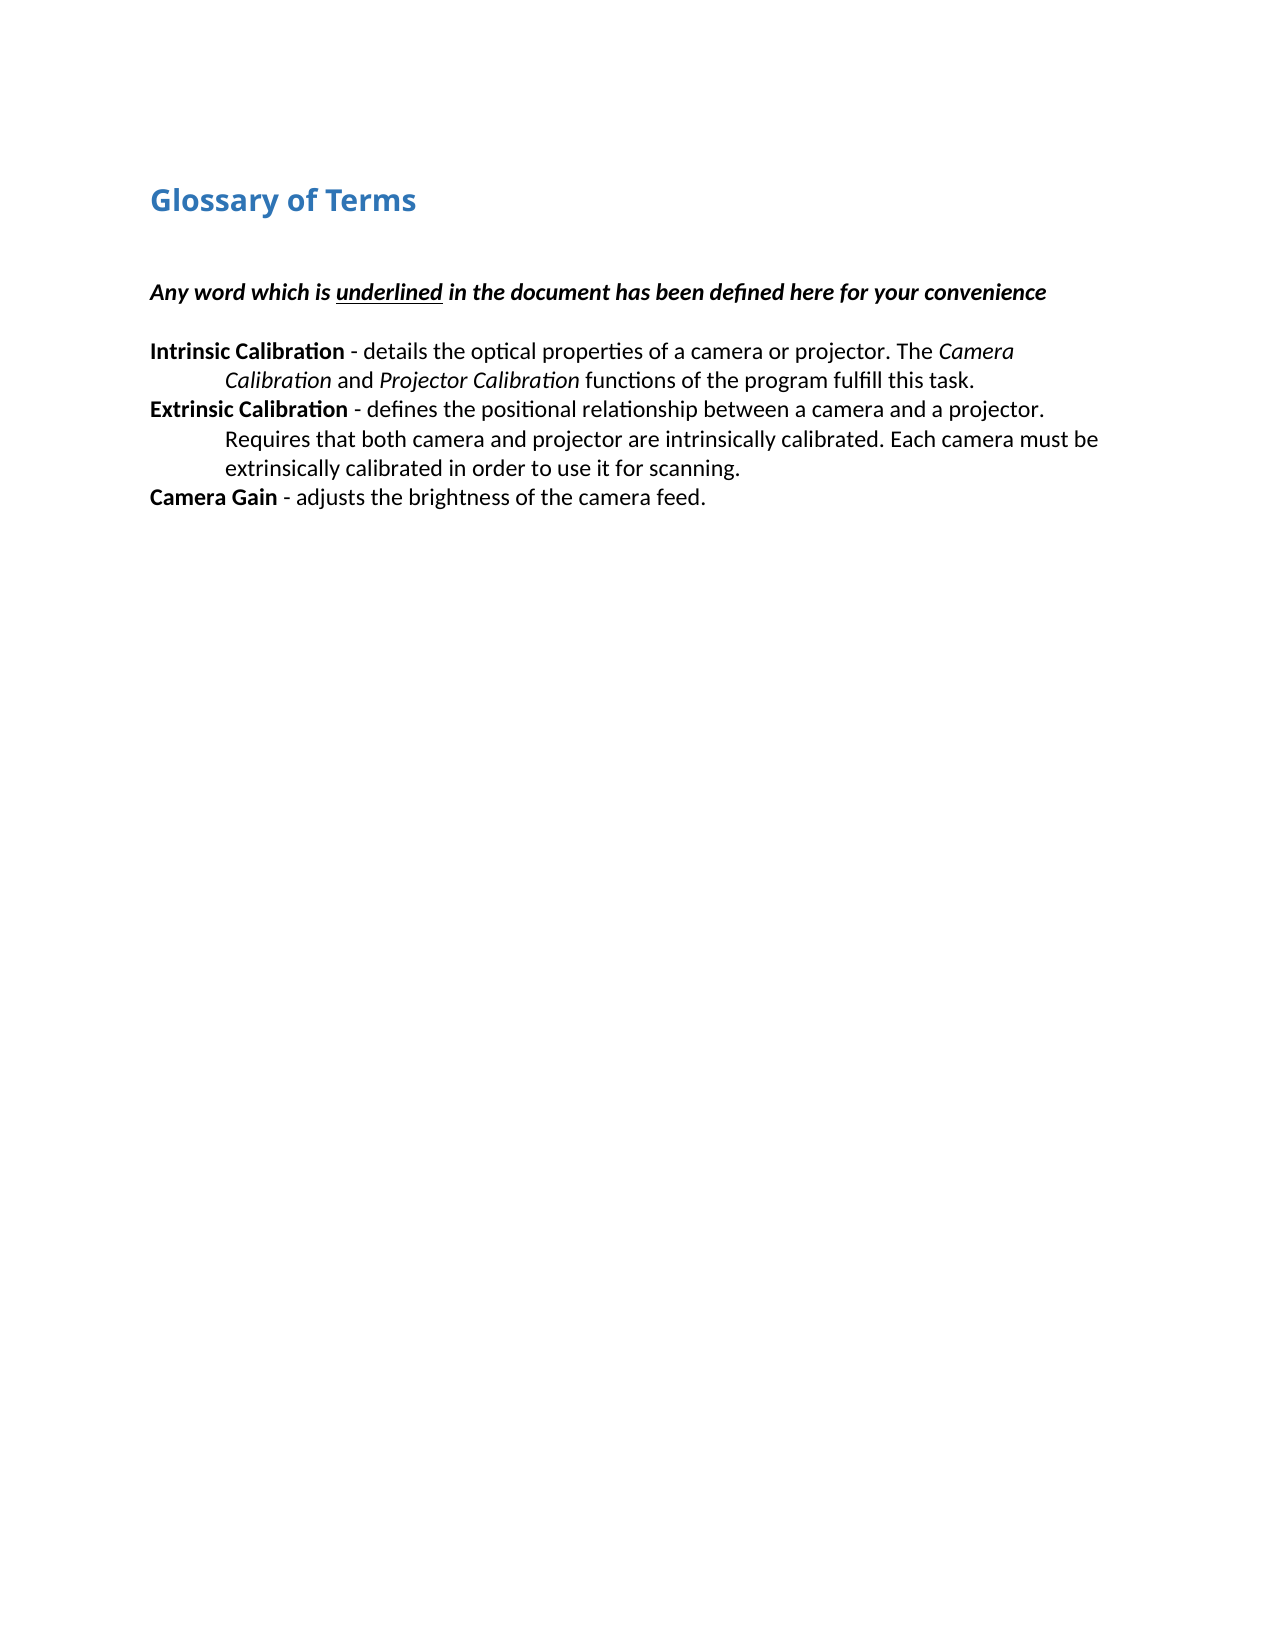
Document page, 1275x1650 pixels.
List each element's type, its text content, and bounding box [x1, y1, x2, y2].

text Extrinsic Calibration - defines the positional relationship between a camera and a projector. Requires that both camera and projector are intrinsically calibrated. Each camera must be extrinsically calibrated in order to use it for scanning. [150, 394, 1125, 482]
text Any word which is underlined in the document has been defined here for your convenience [150, 277, 1125, 307]
text Camera Gain - adjusts the brightness of the camera feed. [150, 482, 1125, 512]
text Glossary of Terms [150, 179, 1125, 248]
text Intrinsic Calibration - details the optical properties of a camera or projector. The Camera Calibration and Projector Calibration functions of the program fulfill this task. [150, 336, 1125, 394]
